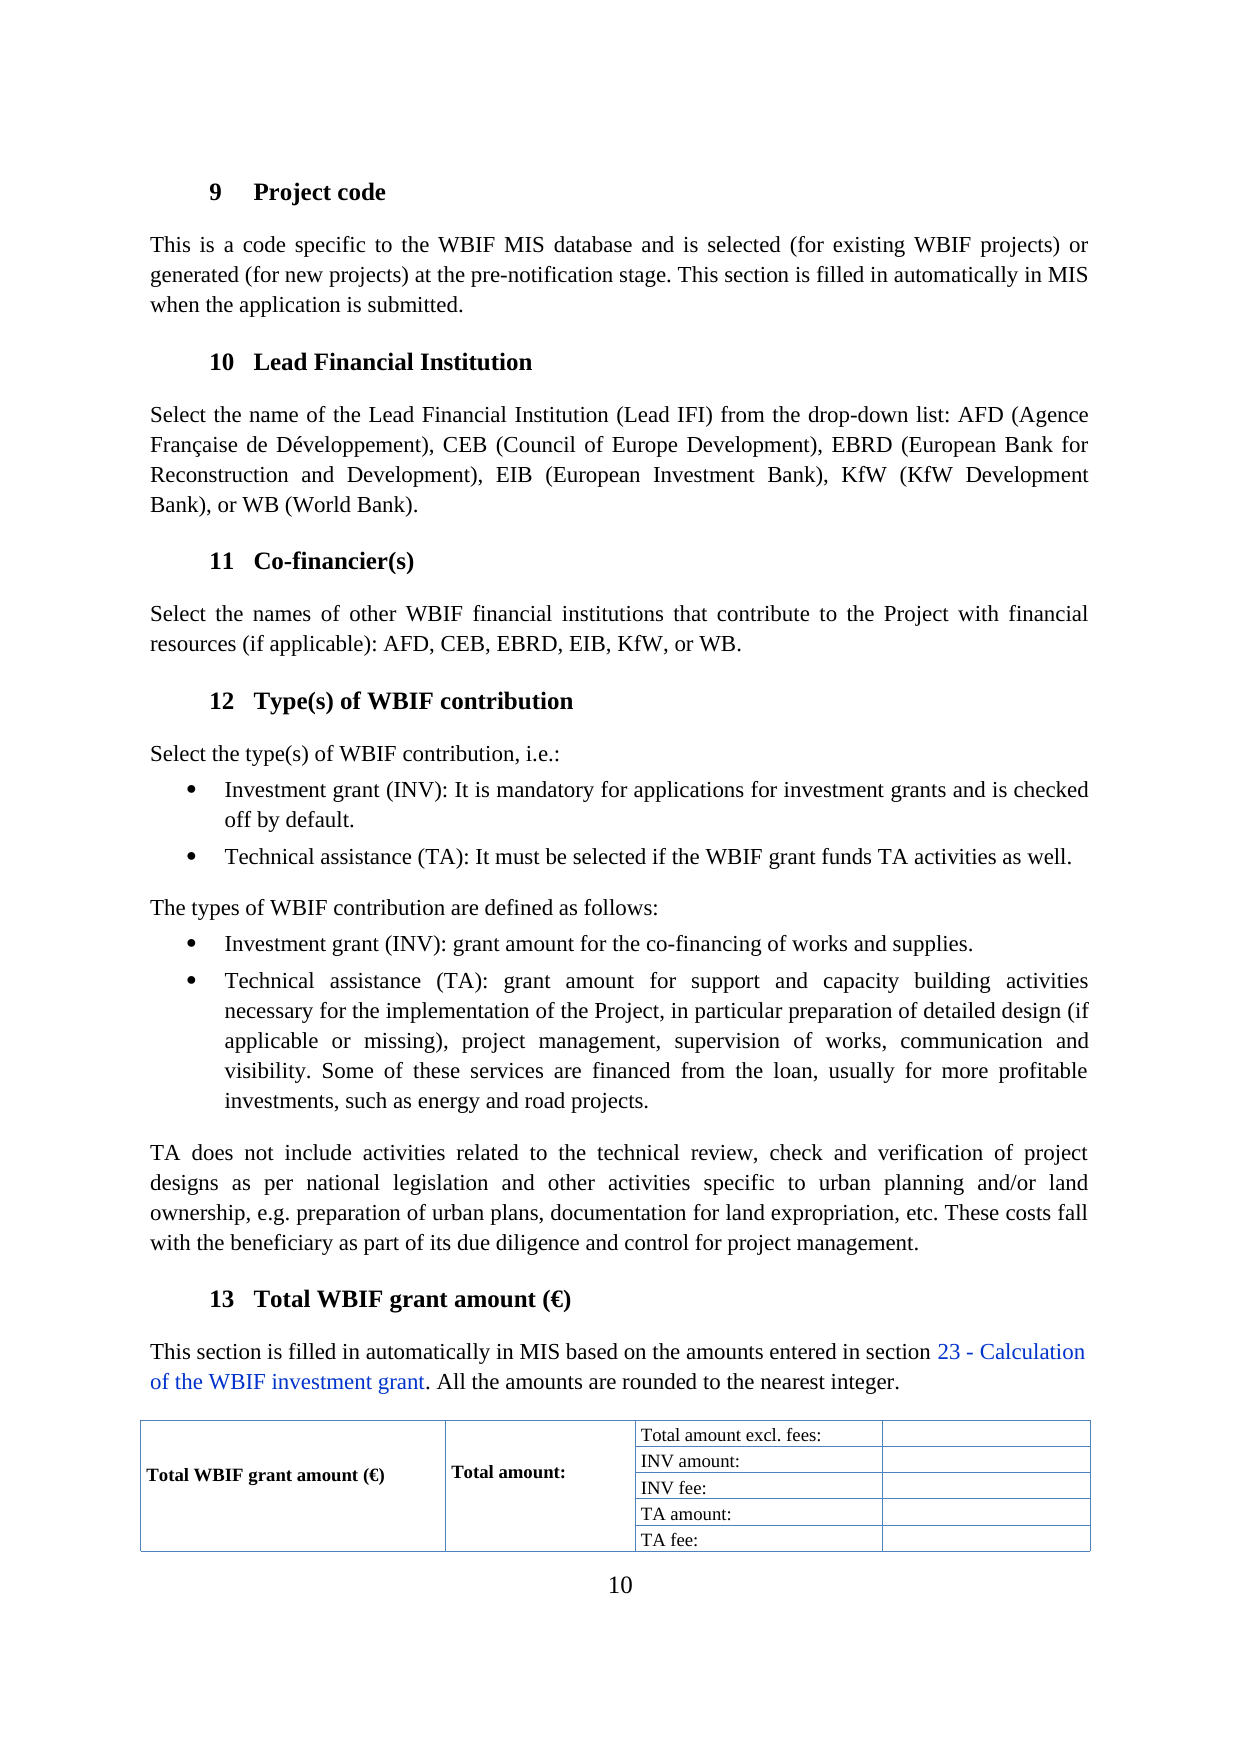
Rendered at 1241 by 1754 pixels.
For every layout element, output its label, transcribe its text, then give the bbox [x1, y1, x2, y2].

text TA does not include activities related to the technical review, check and verification of project designs as per national legislation and other activities specific to urban planning and/or land ownership, e.g. preparation of urban plans, documentation for land expropriation, etc. These costs fall with the beneficiary as part of its due diligence and control for project management. [150, 1138, 1090, 1256]
table_header [883, 1421, 1090, 1446]
text This section is filled in automatically in MIS based on the amounts entered in section 23 - Calculation of the WBIF investment grant. All the amounts are rounded to the nearest integer. [150, 1338, 1090, 1395]
table_cell INV amount: [636, 1447, 882, 1472]
text Select the name of the Lead Financial Institution (Lead IFI) from the drop-down list: AFD (Agence Française de Développement), CEB (Council of Europe Development), EBRD (European Bank for Reconstruction and Development), EIB (European Investment Bank), KfW (KfW Development Bank), or WB (World Bank). [150, 401, 1090, 518]
subtitle Project code [209, 177, 1090, 206]
table_cell [883, 1473, 1090, 1498]
text Select the names of other WBIF financial institutions that contribute to the Project with financial resources (if applicable): AFD, CEB, EBRD, EIB, KfW, or WB. [150, 600, 1090, 657]
table_cell TA fee: [636, 1526, 882, 1551]
subtitle Co-financier(s) [209, 546, 1090, 575]
table_cell TA amount: [636, 1499, 882, 1524]
subtitle Total WBIF grant amount (€) [209, 1284, 1090, 1313]
table_cell [883, 1526, 1090, 1551]
subtitle Lead Financial Institution [209, 347, 1090, 376]
text The types of WBIF contribution are defined as follows: [150, 894, 1090, 920]
subtitle Type(s) of WBIF contribution [209, 686, 1090, 714]
list Investment grant (INV): It is mandatory for applications for investment grants and is checked off by default. [187, 776, 1090, 833]
list Technical assistance (TA): It must be selected if the WBIF grant funds TA activities as well. [187, 843, 1090, 869]
text Select the type(s) of WBIF contribution, i.e.: [150, 739, 1090, 766]
text This is a code specific to the WBIF MIS database and is selected (for existing WBIF projects) or generated (for new projects) at the pre-notification stage. This section is filled in automatically in MIS when the application is submitted. [150, 231, 1090, 318]
list Technical assistance (TA): grant amount for support and capacity building activities necessary for the implementation of the Project, in particular preparation of detailed design (if applicable or missing), project management, supervision of works, communication and visibility. Some of these services are financed from the loan, usually for more profitable investments, such as energy and road projects. [187, 967, 1090, 1114]
list Investment grant (INV): grant amount for the co-financing of works and supplies. [187, 930, 1090, 957]
table_cell INV fee: [636, 1473, 882, 1498]
table_header Total amount: [446, 1421, 635, 1551]
table_header Total amount excl. fees: [636, 1421, 882, 1446]
table_header Total WBIF grant amount (€) [141, 1421, 445, 1551]
table_cell [883, 1499, 1090, 1524]
table_cell [883, 1447, 1090, 1472]
